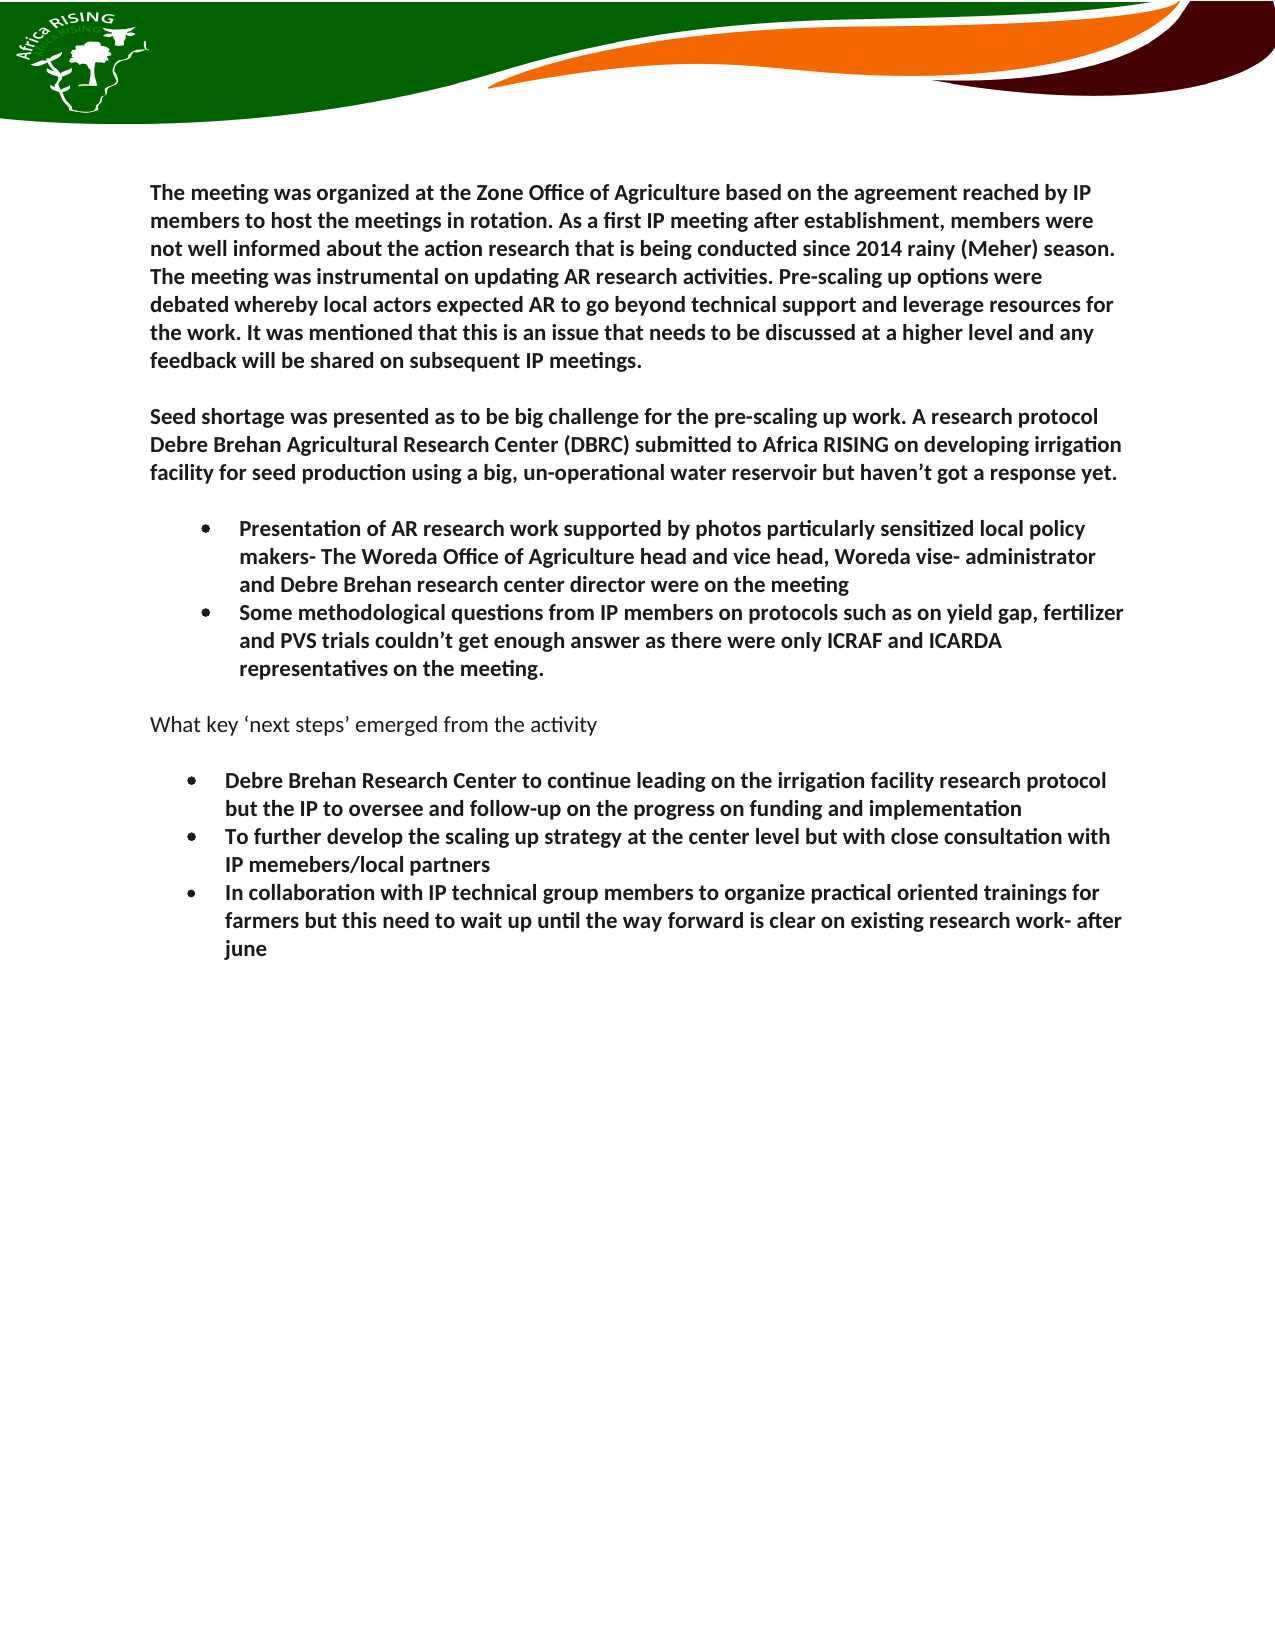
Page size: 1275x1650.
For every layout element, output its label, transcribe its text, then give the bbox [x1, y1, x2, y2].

list To further develop the scaling up strategy at the center level but with close consultation with IP memebers/local partners [187, 822, 1125, 878]
list Debre Brehan Research Center to continue leading on the irrigation facility research protocol but the IP to oversee and follow-up on the progress on funding and implementation [187, 766, 1125, 822]
list Presentation of AR research work supported by photos particularly sensitized local policy makers- The Woreda Office of Agriculture head and vice head, Woreda vise- administrator and Debre Brehan research center director were on the meeting [202, 514, 1125, 598]
picture [0, 1, 1275, 124]
text Seed shortage was presented as to be big challenge for the pre-scaling up work. A research protocol Debre Brehan Agricultural Research Center (DBRC) submitted to Africa RISING on developing irrigation facility for seed production using a big, un-operational water reservoir but haven’t got a response yet. [150, 402, 1125, 486]
text The meeting was organized at the Zone Office of Agriculture based on the agreement reached by IP members to host the meetings in rotation. As a first IP meeting after establishment, members were not well informed about the action research that is being conducted since 2014 rainy (Meher) season. The meeting was instrumental on updating AR research activities. Pre-scaling up options were debated whereby local actors expected AR to go beyond technical support and leverage resources for the work. It was mentioned that this is an issue that needs to be discussed at a higher level and any feedback will be shared on subsequent IP meetings. [150, 178, 1125, 374]
list Some methodological questions from IP members on protocols such as on yield gap, fertilizer and PVS trials couldn’t get enough answer as there were only ICRAF and ICARDA representatives on the meeting. [202, 598, 1125, 682]
text What key ‘next steps’ emerged from the activity [150, 710, 1125, 738]
list In collaboration with IP technical group members to organize practical oriented trainings for farmers but this need to wait up until the way forward is clear on existing research work- after june [187, 878, 1125, 963]
